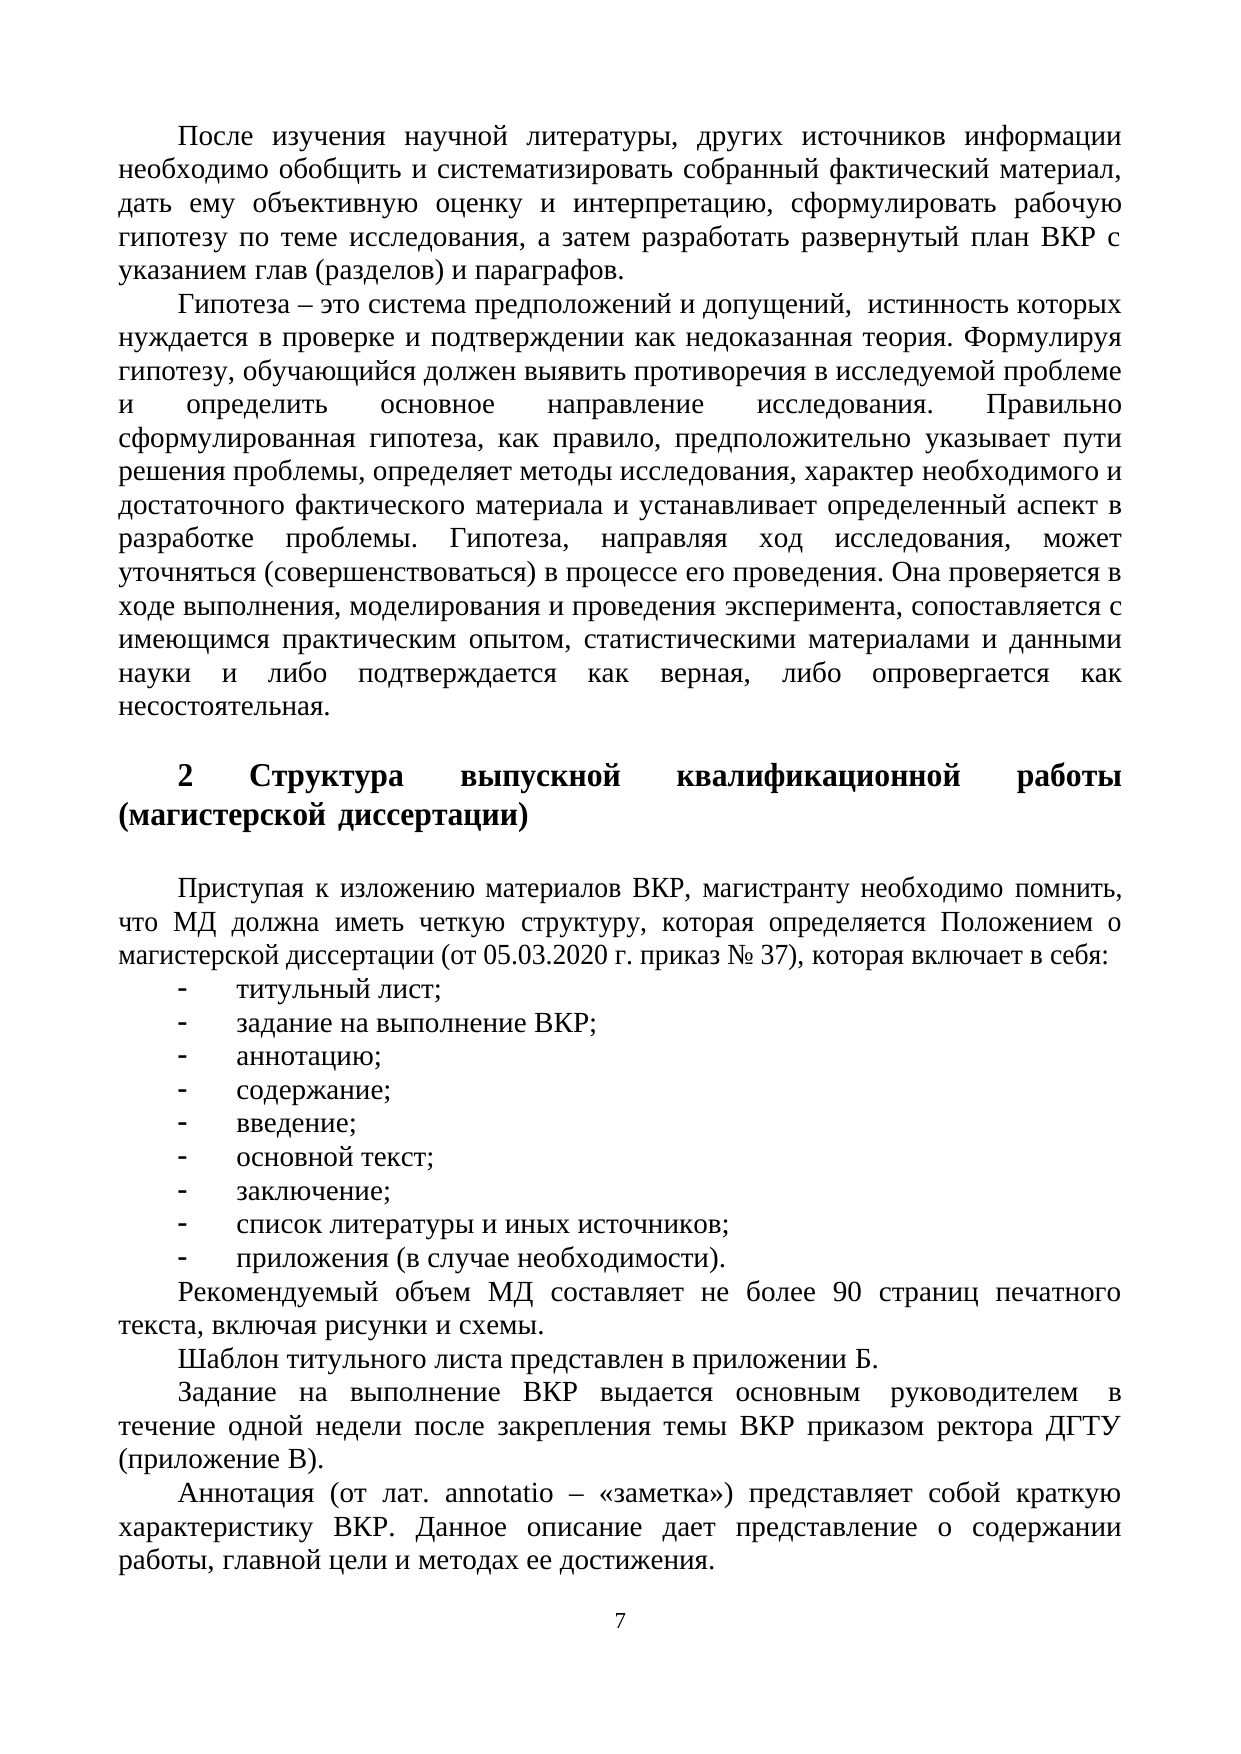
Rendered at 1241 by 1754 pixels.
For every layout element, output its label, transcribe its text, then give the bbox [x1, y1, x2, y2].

list введение; [118, 1106, 1122, 1139]
text После изучения научной литературы, других источников информации необходимо обобщить и систематизировать собранный фактический материал, дать ему объективную оценку и интерпретацию, сформулировать рабочую гипотезу по теме исследования, а затем разработать развернутый план ВКР с указанием глав (разделов) и параграфов. [118, 118, 1122, 286]
text Аннотация (от лат. annotatio – «заметка») представляет собой краткую характеристику ВКР. Данное описание дает представление о содержании работы, главной цели и методах ее достижения. [118, 1475, 1122, 1576]
list приложения (в случае необходимости). [118, 1240, 1122, 1274]
text Шаблон титульного листа представлен в приложении Б. [118, 1341, 1122, 1374]
text Рекомендуемый объем МД составляет не более 90 страниц печатного текста, включая рисунки и схемы. [118, 1274, 1122, 1341]
text 2 Структура выпускной квалификационной работы (магистерской диссертации) [118, 755, 1122, 832]
list титульный лист; [118, 971, 1122, 1005]
list аннотацию; [118, 1038, 1122, 1072]
list основной текст; [118, 1139, 1122, 1173]
text Задание на выполнение ВКР выдается основным руководителем в течение одной недели после закрепления темы ВКР приказом ректора ДГТУ (приложение В). [118, 1374, 1122, 1475]
list список литературы и иных источников; [118, 1207, 1122, 1240]
text Гипотеза – это система предположений и допущений, истинность которых нуждается в проверке и подтверждении как недоказанная теория. Формулируя гипотезу, обучающийся должен выявить противоречия в исследуемой проблеме и определить основное направление исследования. Правильно сформулированная гипотеза, как правило, предположительно указывает пути решения проблемы, определяет методы исследования, характер необходимого и достаточного фактического материала и устанавливает определенный аспект в разработке проблемы. Гипотеза, направляя ход исследования, может уточняться (совершенствоваться) в процессе его проведения. Она проверяется в ходе выполнения, моделирования и проведения эксперимента, сопоставляется с имеющимся практическим опытом, статистическими материалами и данными науки и либо подтверждается как верная, либо опровергается как несостоятельная. [118, 286, 1122, 722]
list задание на выполнение ВКР; [118, 1005, 1122, 1038]
list заключение; [118, 1173, 1122, 1207]
text Приступая к изложению материалов ВКР, магистранту необходимо помнить, что МД должна иметь четкую структуру, которая определяется Положением о магистерской диссертации (от 05.03.2020 г. приказ № 37), которая включает в себя: [118, 870, 1122, 971]
list содержание; [118, 1072, 1122, 1106]
